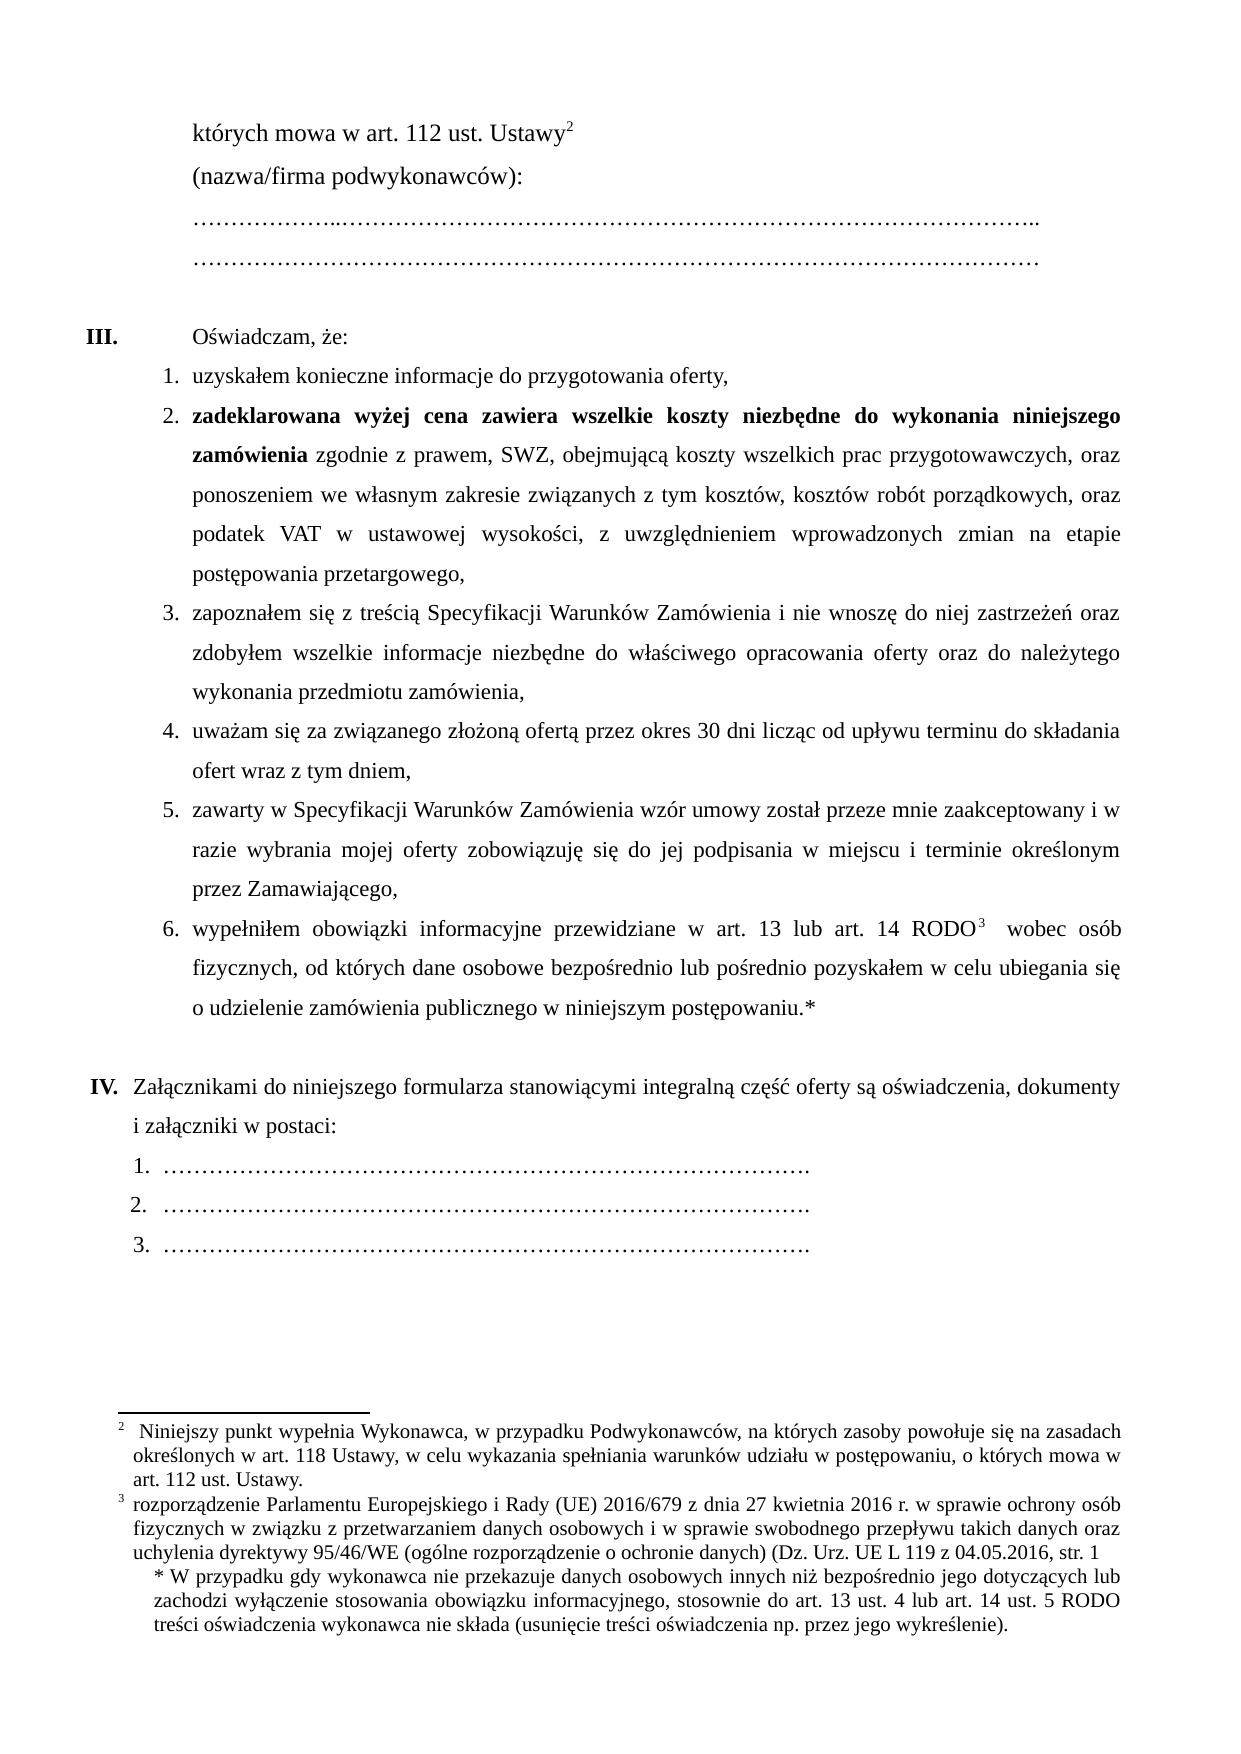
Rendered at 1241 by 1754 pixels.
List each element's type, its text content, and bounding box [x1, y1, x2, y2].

list Załącznikami do niniejszego formularza stanowiącymi integralną część oferty są oświadczenia, dokumenty i załączniki w postaci: [118, 1073, 1122, 1139]
list wypełniłem obowiązki informacyjne przewidziane w art. 13 lub art. 14 RODO wobec osób fizycznych, od których dane osobowe bezpośrednio lub pośrednio pozyskałem w celu ubiegania się o udzielenie zamówienia publicznego w niniejszym postępowaniu.* [162, 915, 1122, 1020]
list zawarty w Specyfikacji Warunków Zamówienia wzór umowy został przeze mnie zaakceptowany i w razie wybrania mojej oferty zobowiązuję się do jej podpisania w miejscu i terminie określonym przez Zamawiającego, [162, 797, 1122, 902]
list ………………..……………………………………………………………………………….. [192, 204, 1122, 231]
list Oświadczam, że: [118, 323, 1122, 349]
list zapoznałem się z treścią Specyfikacji Warunków Zamówienia i nie wnoszę do niej zastrzeżeń oraz zdobyłem wszelkie informacje niezbędne do właściwego opracowania oferty oraz do należytego wykonania przedmiotu zamówienia, [162, 599, 1122, 704]
list …………………………………………………………………………. [133, 1231, 1122, 1257]
list …………………………………………………………………………. [133, 1152, 1122, 1178]
list ………………………………………………………………………………………………… [192, 244, 1122, 270]
list uważam się za związanego złożoną ofertą przez okres 30 dni licząc od upływu terminu do składania ofert wraz z tym dniem, [162, 718, 1122, 783]
list …………………………………………………………………………. [130, 1191, 1122, 1218]
list uzyskałem konieczne informacje do przygotowania oferty, [162, 362, 1122, 389]
list zadeklarowana wyżej cena zawiera wszelkie koszty niezbędne do wykonania niniejszego zamówienia zgodnie z prawem, SWZ, obejmującą koszty wszelkich prac przygotowawczych, oraz ponoszeniem we własnym zakresie związanych z tym kosztów, kosztów robót porządkowych, oraz podatek VAT w ustawowej wysokości, z uwzględnieniem wprowadzonych zmian na etapie postępowania przetargowego, [162, 402, 1122, 586]
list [162, 118, 1122, 190]
